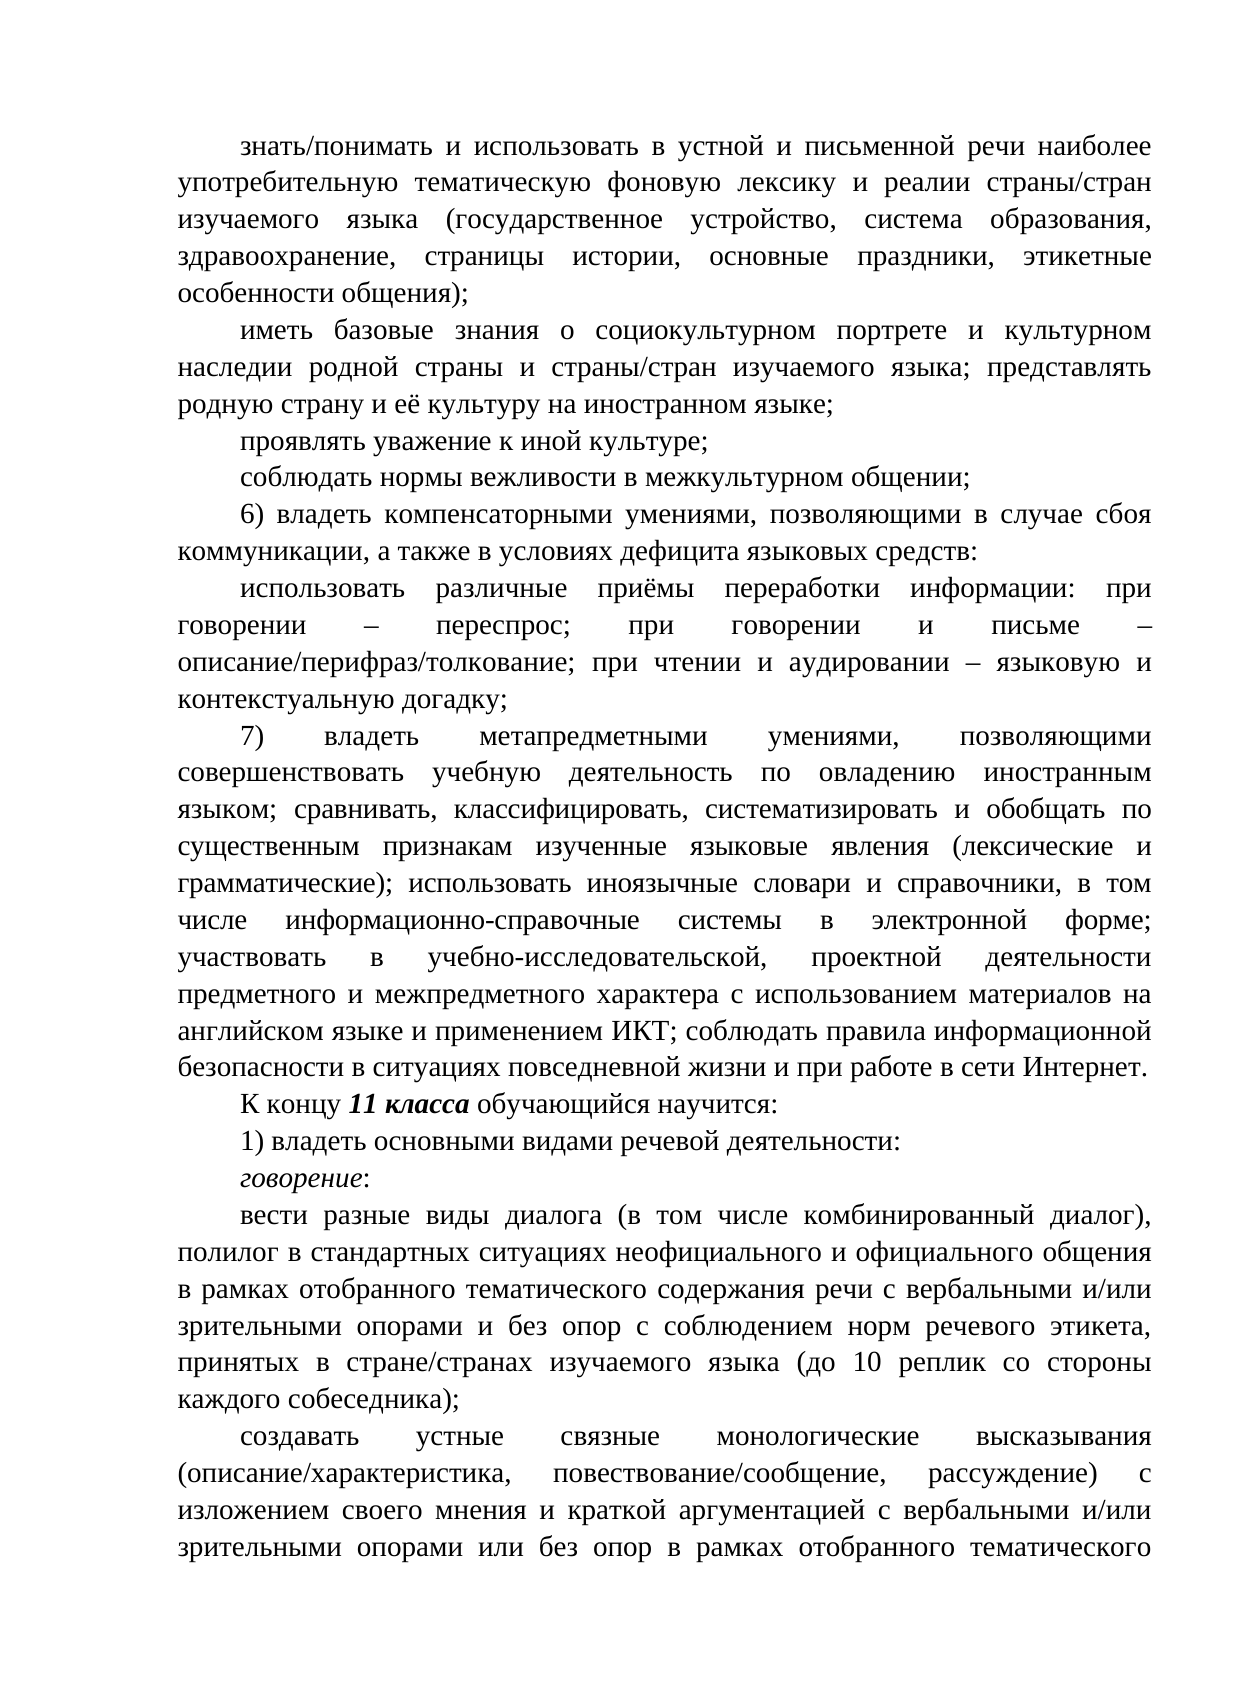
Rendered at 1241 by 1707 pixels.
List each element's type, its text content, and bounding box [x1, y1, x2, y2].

text 6) владеть компенсаторными умениями, позволяющими в случае сбоя коммуникации, а также в условиях дефицита языковых средств: [177, 496, 1152, 567]
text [177, 1418, 1152, 1562]
text 1) владеть основными видами речевой деятельности: [177, 1123, 1152, 1157]
text соблюдать нормы вежливости в межкультурном общении; [177, 459, 1152, 493]
text иметь базовые знания о социокультурном портрете и культурном наследии родной страны и страны/стран изучаемого языка; представлять родную страну и её культуру на иностранном языке; [177, 312, 1152, 419]
text вести разные виды диалога (в том числе комбинированный диалог), полилог в стандартных ситуациях неофициального и официального общения в рамках отобранного тематического содержания речи с вербальными и/или зрительными опорами и без опор с соблюдением норм речевого этикета, принятых в стране/странах изучаемого языка (до 10 реплик со стороны каждого собеседника); [177, 1197, 1152, 1415]
text проявлять уважение к иной культуре; [177, 423, 1152, 456]
text говорение: [177, 1160, 1152, 1194]
text использовать различные приёмы переработки информации: при говорении – переспрос; при говорении и письме – описание/перифраз/толкование; при чтении и аудировании – языковую и контекстуальную догадку; [177, 570, 1152, 714]
text К концу 11 класса обучающийся научится: [177, 1086, 1152, 1120]
text 7) владеть метапредметными умениями, позволяющими совершенствовать учебную деятельность по овладению иностранным языком; сравнивать, классифицировать, систематизировать и обобщать по существенным признакам изученные языковые явления (лексические и грамматические); использовать иноязычные словари и справочники, в том числе информационно-справочные системы в электронной форме; участвовать в учебно-исследовательской, проектной деятельности предметного и межпредметного характера с использованием материалов на английском языке и применением ИКТ; соблюдать правила информационной безопасности в ситуациях повседневной жизни и при работе в сети Интернет. [177, 718, 1152, 1083]
text знать/понимать и использовать в устной и письменной речи наиболее употребительную тематическую фоновую лексику и реалии страны/стран изучаемого языка (государственное устройство, система образования, здравоохранение, страницы истории, основные праздники, этикетные особенности общения); [177, 128, 1152, 309]
